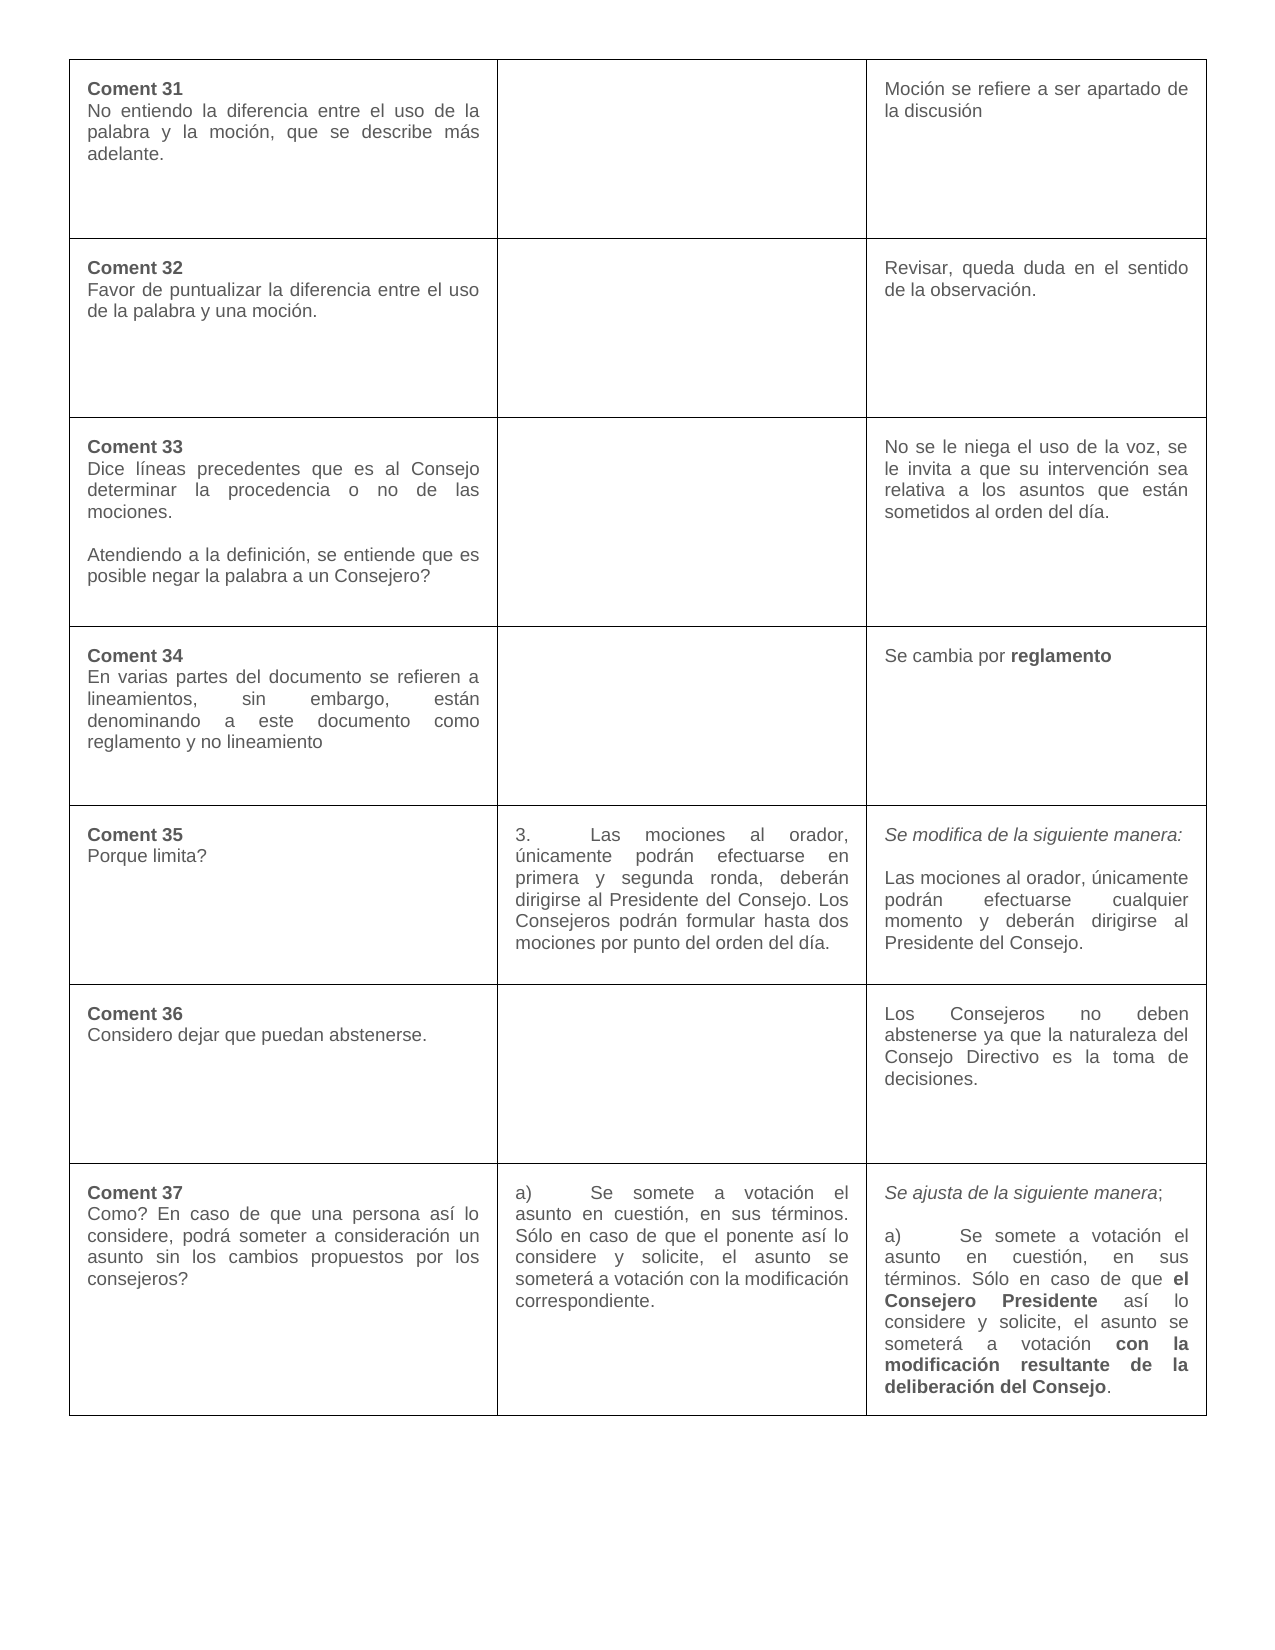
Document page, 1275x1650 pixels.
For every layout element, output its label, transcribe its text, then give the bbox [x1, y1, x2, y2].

table_cell Coment 31 No entiendo la diferencia entre el uso de la palabra y la moción, que se describe más adelante. [70, 60, 497, 238]
table_cell [498, 60, 866, 238]
table_cell Moción se refiere a ser apartado de la discusión [867, 60, 1206, 238]
table_cell [498, 985, 866, 1163]
table_cell Coment 33 Dice líneas precedentes que es al Consejo determinar la procedencia o no de las mociones. Atendiendo a la definición, se entiende que es posible negar la palabra a un Consejero? [70, 418, 497, 626]
table_cell [498, 239, 866, 417]
table_cell Se ajusta de la siguiente manera; a) Se somete a votación el asunto en cuestión, en sus términos. Sólo en caso de que el Consejero Presidente así lo considere y solicite, el asunto se someterá a votación con la modificación resultante de la deliberación del Consejo. [867, 1164, 1206, 1415]
table_cell [498, 418, 866, 626]
table_cell Coment 35 Porque limita? [70, 806, 497, 984]
table_cell Coment 37 Como? En caso de que una persona así lo considere, podrá someter a consideración un asunto sin los cambios propuestos por los consejeros? [70, 1164, 497, 1415]
table_cell No se le niega el uso de la voz, se le invita a que su intervención sea relativa a los asuntos que están sometidos al orden del día. [867, 418, 1206, 626]
table_cell Los Consejeros no deben abstenerse ya que la naturaleza del Consejo Directivo es la toma de decisiones. [867, 985, 1206, 1163]
table_cell Se modifica de la siguiente manera: Las mociones al orador, únicamente podrán efectuarse cualquier momento y deberán dirigirse al Presidente del Consejo. [867, 806, 1206, 984]
table_cell a) Se somete a votación el asunto en cuestión, en sus términos. Sólo en caso de que el ponente así lo considere y solicite, el asunto se someterá a votación con la modificación correspondiente. [498, 1164, 866, 1415]
table_cell 3. Las mociones al orador, únicamente podrán efectuarse en primera y segunda ronda, deberán dirigirse al Presidente del Consejo. Los Consejeros podrán formular hasta dos mociones por punto del orden del día. [498, 806, 866, 984]
table_cell Se cambia por reglamento [867, 627, 1206, 805]
table_cell [498, 627, 866, 805]
table_cell Coment 32 Favor de puntualizar la diferencia entre el uso de la palabra y una moción. [70, 239, 497, 417]
table_cell Coment 34 En varias partes del documento se refieren a lineamientos, sin embargo, están denominando a este documento como reglamento y no lineamiento [70, 627, 497, 805]
table_cell Revisar, queda duda en el sentido de la observación. [867, 239, 1206, 417]
table_cell Coment 36 Considero dejar que puedan abstenerse. [70, 985, 497, 1163]
